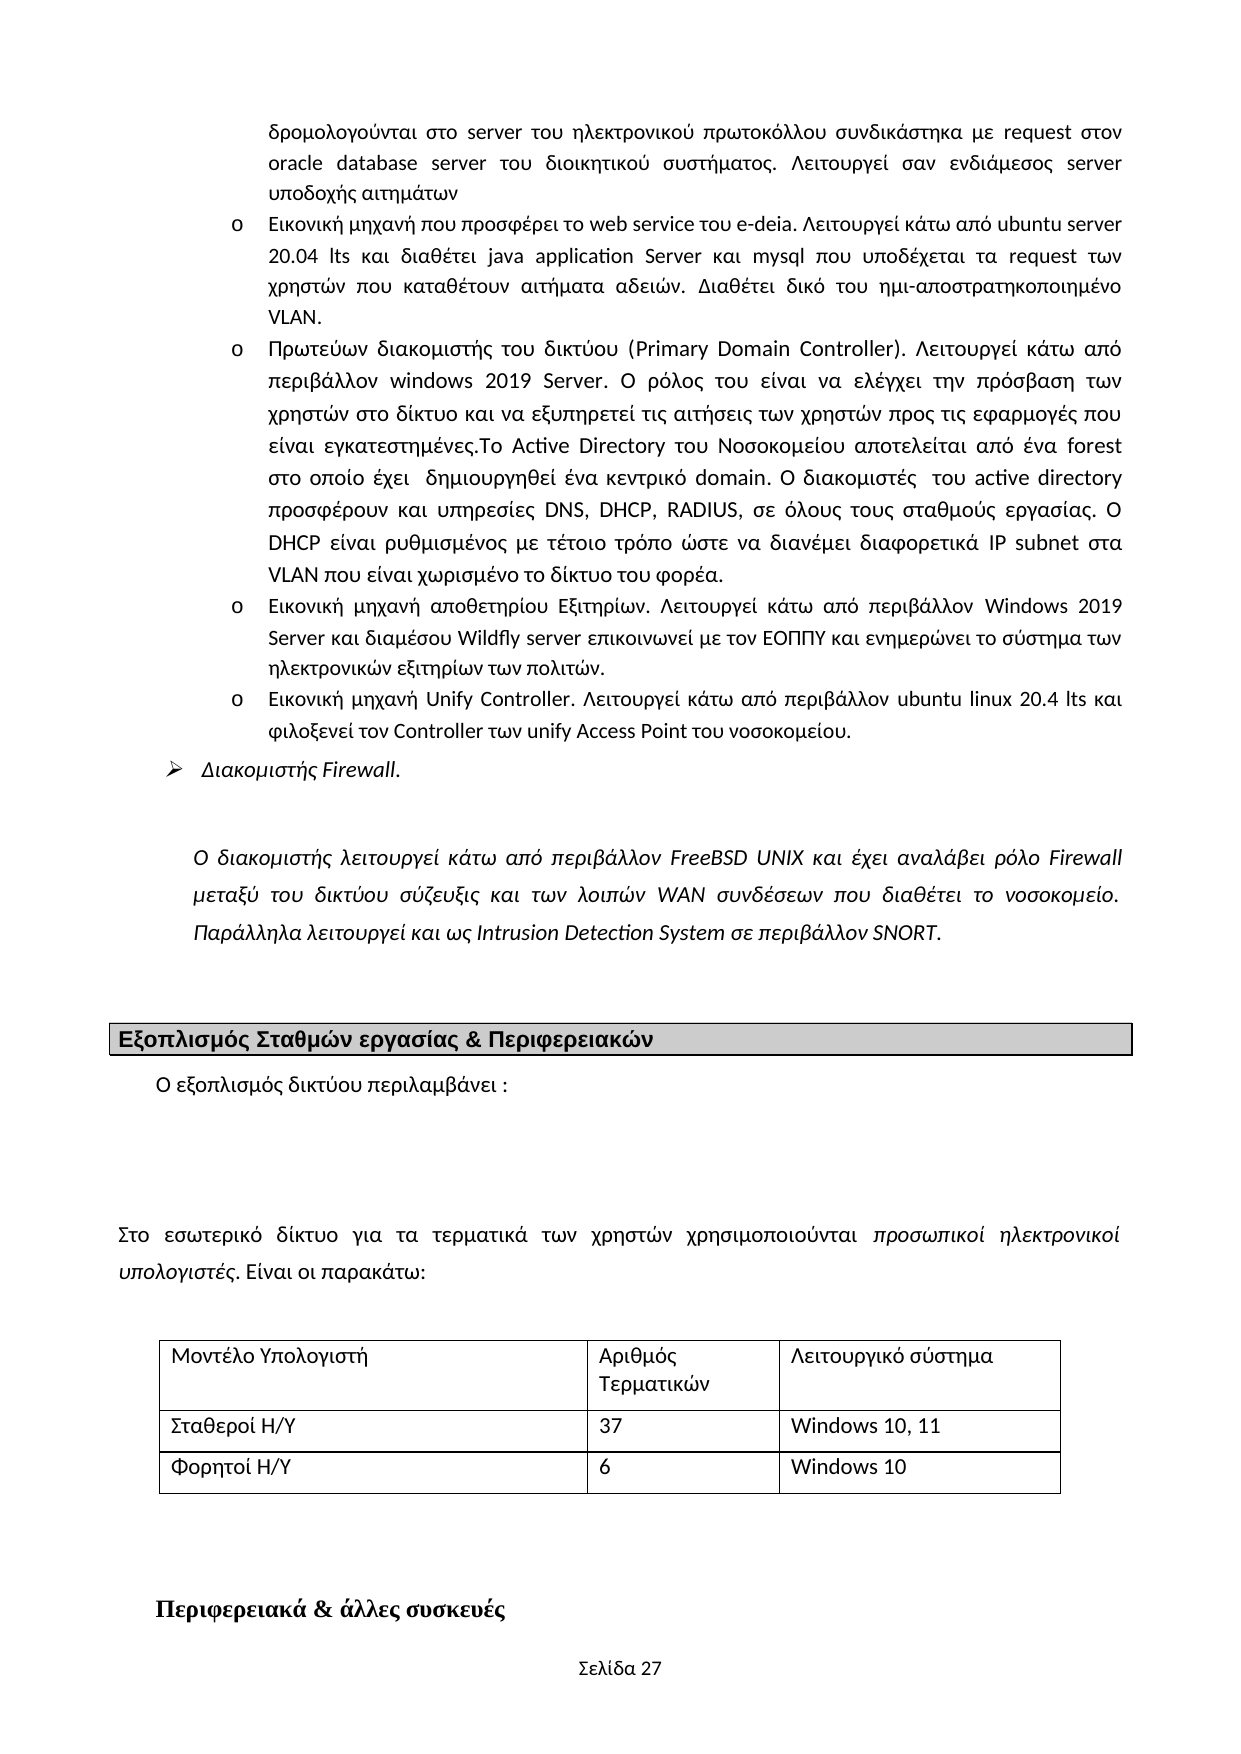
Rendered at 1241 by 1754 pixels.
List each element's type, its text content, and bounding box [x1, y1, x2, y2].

table_header Λειτουργικό σύστημα [780, 1341, 1060, 1410]
table_header Μοντέλο Υπολογιστή [160, 1341, 587, 1410]
table_cell 6 [588, 1453, 779, 1493]
table_cell 37 [588, 1411, 779, 1451]
list Εικονική μηχανή Unify Controller. Λειτουργεί κάτω από περιβάλλον ubuntu linux 20.4 lts και φιλοξενεί τον Controller των unify Access Point του νοσοκομείου. [231, 685, 1122, 743]
list Εικονική μηχανή που προσφέρει το web service του e-deia. Λειτουργεί κάτω από ubuntu server 20.04 lts και διαθέτει java application Server και mysql που υποδέχεται τα request των χρηστών που καταθέτουν αιτήματα αδειών. Διαθέτει δικό του ημι-αποστρατηκοποιημένο VLAN. [231, 210, 1122, 330]
subtitle Εξοπλισμός Σταθμών εργασίας & Περιφερειακών [110, 1024, 1131, 1054]
list Διακομιστής Firewall. [164, 747, 1122, 785]
text Ο διακομιστής λειτουργεί κάτω από περιβάλλον FreeBSD UNIX και έχει αναλάβει ρόλο Firewall μεταξύ του δικτύου σύζευξις και των λοιπών WAN συνδέσεων που διαθέτει το νοσοκομείο. Παράλληλα λειτουργεί και ως Intrusion Detection System σε περιβάλλον SNORT. [193, 835, 1122, 947]
text Ο εξοπλισμός δικτύου περιλαμβάνει : [156, 1062, 1122, 1100]
table_header Αριθμός Τερματικών [588, 1341, 779, 1410]
table_cell Windows 10, 11 [780, 1411, 1060, 1451]
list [231, 118, 1122, 206]
subtitle Περιφερειακά & άλλες συσκευές [155, 1588, 1122, 1625]
list Πρωτεύων διακομιστής του δικτύου (Primary Domain Controller). Λειτουργεί κάτω από περιβάλλον windows 2019 Server. Ο ρόλος του είναι να ελέγχει την πρόσβαση των χρηστών στο δίκτυο και να εξυπηρετεί τις αιτήσεις των χρηστών προς τις εφαρμογές που είναι εγκατεστημένες.Το Αctive Directory του Νοσοκομείου αποτελείται από ένα forest στο οποίο έχει δημιουργηθεί ένα κεντρικό domain. Ο διακομιστές του active directory προσφέρουν και υπηρεσίες DNS, DHCP, RADIUS, σε όλους τους σταθμούς εργασίας. Ο DHCP είναι ρυθμισμένος με τέτοιο τρόπο ώστε να διανέμει διαφορετικά IP subnet στα VLAN που είναι χωρισμένο το δίκτυο του φορέα. [231, 334, 1122, 588]
table_cell Σταθεροί Η/Υ [160, 1411, 587, 1451]
text Στο εσωτερικό δίκτυο για τα τερματικά των χρηστών χρησιμοποιούνται προσωπικοί ηλεκτρονικοί υπολογιστές. Είναι οι παρακάτω: [118, 1212, 1122, 1287]
list Εικονική μηχανή αποθετηρίου Εξιτηρίων. Λειτουργεί κάτω από περιβάλλον Windows 2019 Server και διαμέσου Wildfly server επικοινωνεί με τον ΕΟΠΠΥ και ενημερώνει το σύστημα των ηλεκτρονικών εξιτηρίων των πολιτών. [231, 592, 1122, 681]
table_cell Windows 10 [780, 1453, 1060, 1493]
table_cell Φορητοί Η/Υ [160, 1453, 587, 1493]
